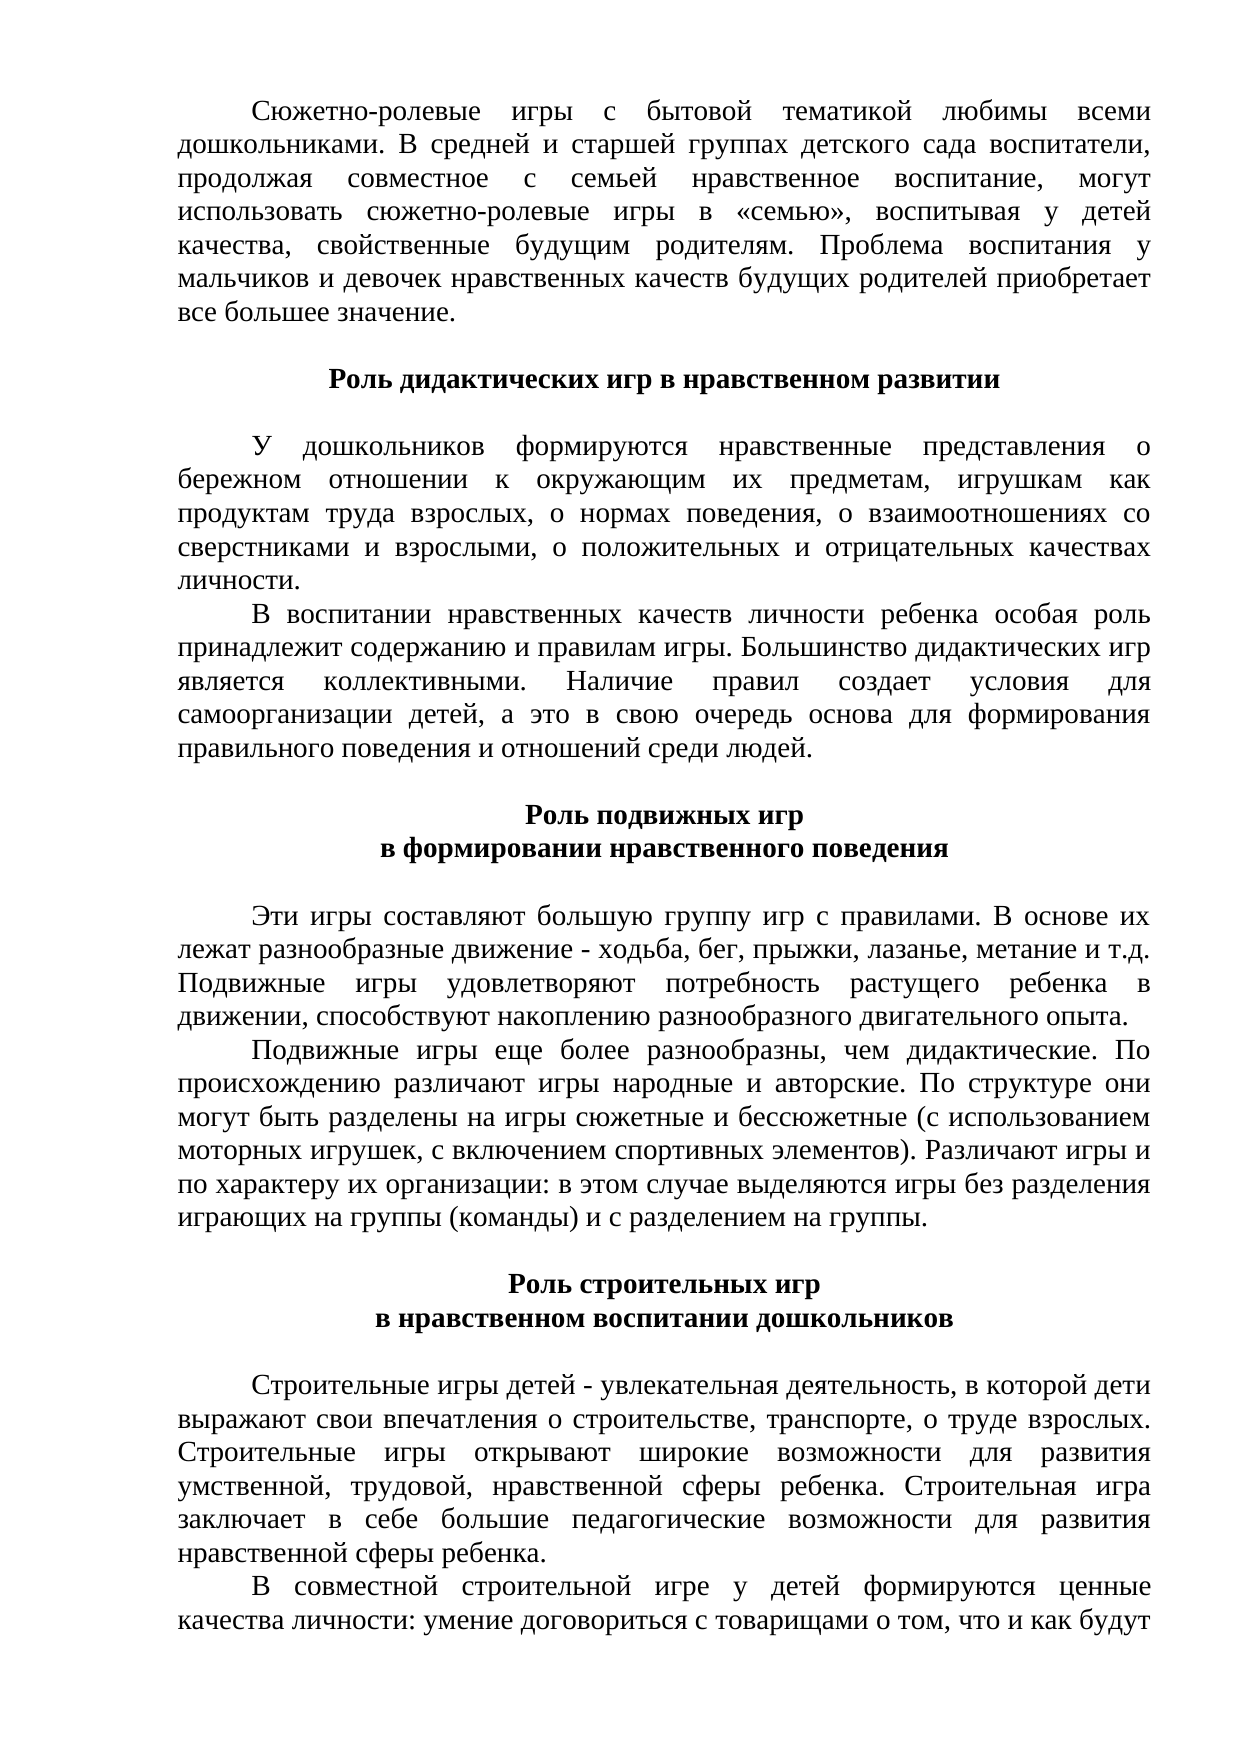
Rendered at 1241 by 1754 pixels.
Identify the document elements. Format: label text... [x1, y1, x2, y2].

text Эти игры составляют большую группу игр с правилами. В основе их лежат разнообразные движение - ходьба, бег, прыжки, лазанье, метание и т.д. Подвижные игры удовлетворяют потребность растущего ребенка в движении, способствуют накоплению разнообразного двигательного опыта. [177, 898, 1152, 1032]
text Роль строительных игр [177, 1267, 1152, 1300]
text в нравственном воспитании дошкольников [177, 1300, 1152, 1334]
text У дошкольников формируются нравственные представления о бережном отношении к окружающим их предметам, игрушкам как продуктам труда взрослых, о нормах поведения, о взаимоотношениях со сверстниками и взрослыми, о положительных и отрицательных качествах личности. [177, 428, 1152, 596]
text Роль подвижных игр [177, 797, 1152, 831]
text Сюжетно-ролевые игры с бытовой тематикой любимы всеми дошкольниками. В средней и старшей группах детского сада воспитатели, продолжая совместное с семьей нравственное воспитание, могут использовать сюжетно-ролевые игры в «семью», воспитывая у детей качества, свойственные будущим родителям. Проблема воспитания у мальчиков и девочек нравственных качеств будущих родителей приобретает все большее значение. [177, 93, 1152, 327]
text В воспитании нравственных качеств личности ребенка особая роль принадлежит содержанию и правилам игры. Большинство дидактических игр является коллективными. Наличие правил создает условия для самоорганизации детей, а это в свою очередь основа для формирования правильного поведения и отношений среди людей. [177, 596, 1152, 763]
text Подвижные игры еще более разнообразны, чем дидактические. По происхождению различают игры народные и авторские. По структуре они могут быть разделены на игры сюжетные и бессюжетные (с использованием моторных игрушек, с включением спортивных элементов). Различают игры и по характеру их организации: в этом случае выделяются игры без разделения играющих на группы (команды) и с разделением на группы. [177, 1032, 1152, 1233]
text Строительные игры детей - увлекательная деятельность, в которой дети выражают свои впечатления о строительстве, транспорте, о труде взрослых. Строительные игры открывают широкие возможности для развития умственной, трудовой, нравственной сферы ребенка. Строительная игра заключает в себе большие педагогические возможности для развития нравственной сферы ребенка. [177, 1367, 1152, 1568]
text Роль дидактических игр в нравственном развитии [177, 361, 1152, 394]
text в формировании нравственного поведения [177, 831, 1152, 864]
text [177, 1568, 1152, 1636]
